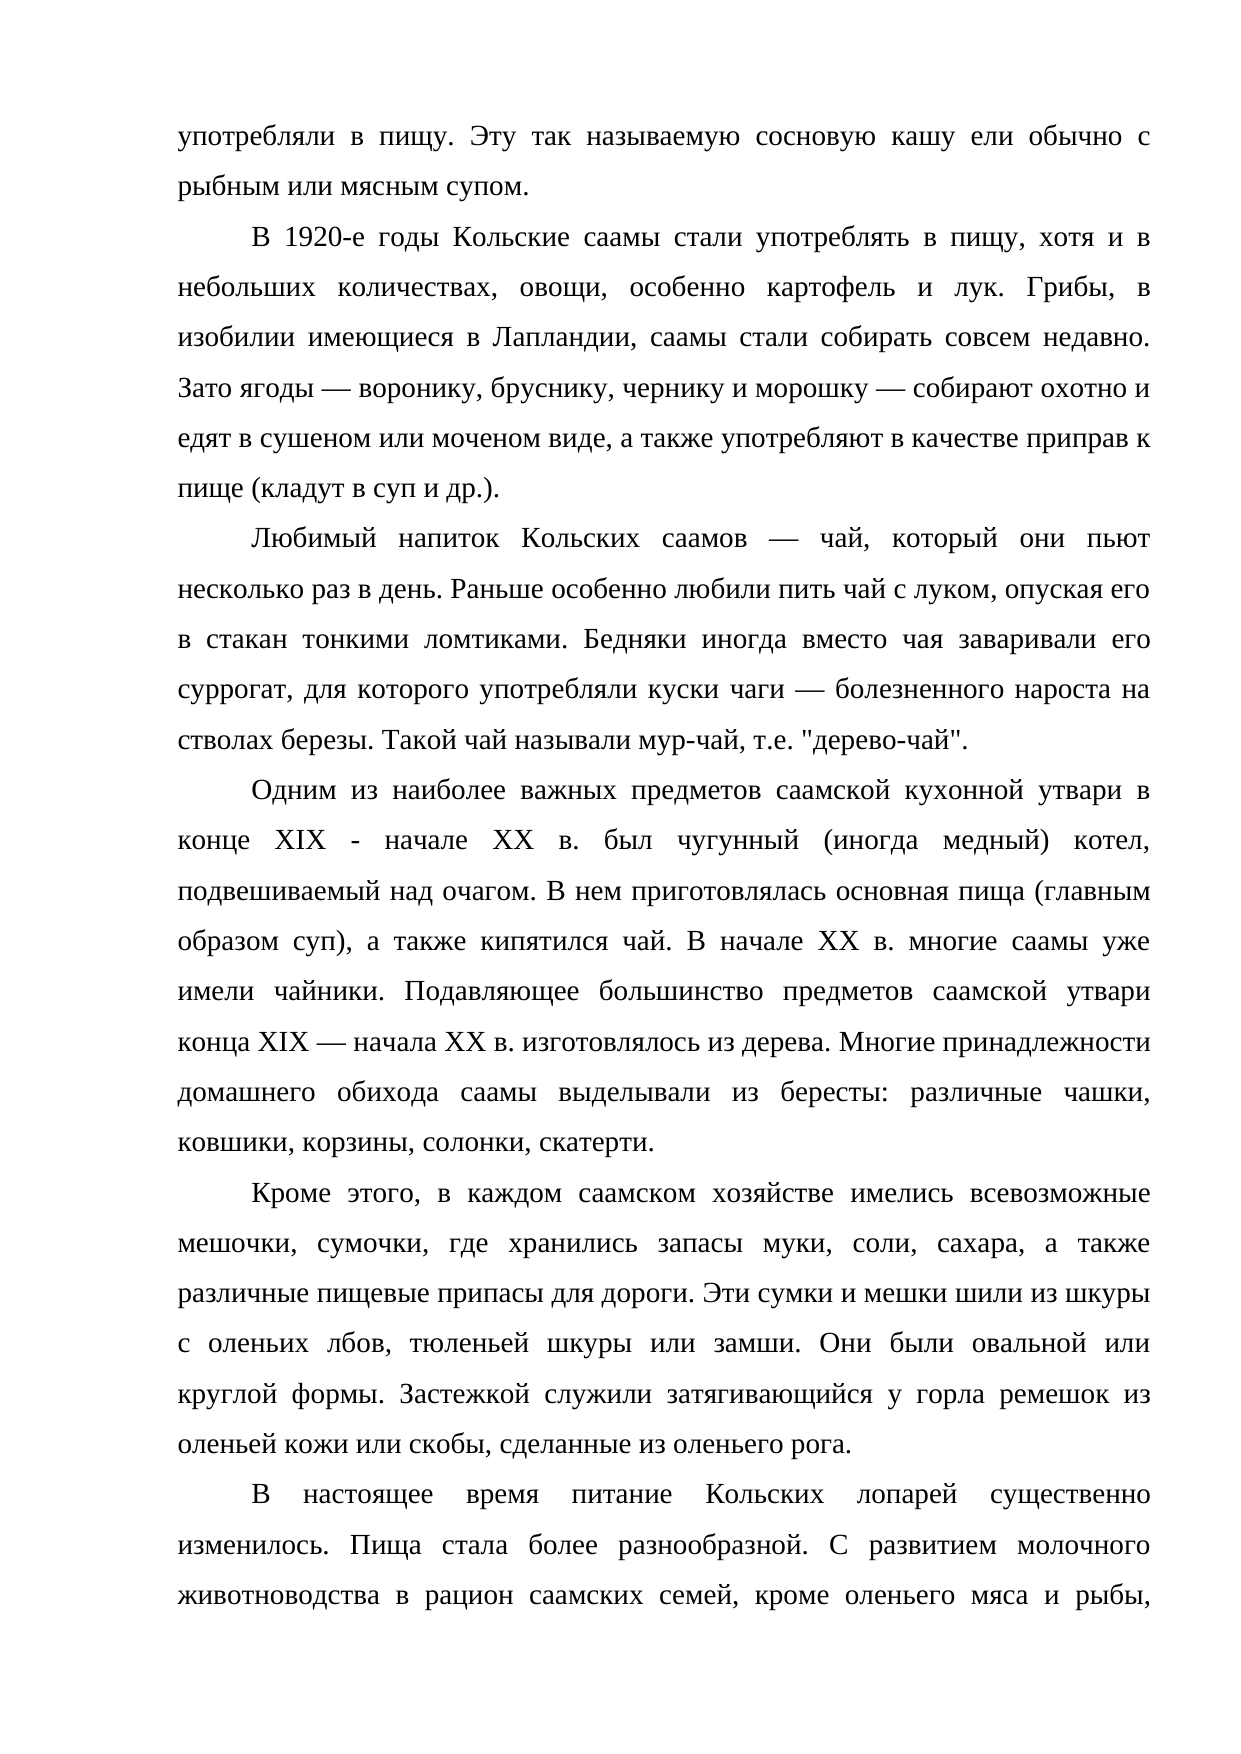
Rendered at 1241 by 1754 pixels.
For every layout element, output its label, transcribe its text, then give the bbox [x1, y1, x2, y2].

text Кроме этого, в каждом саамском хозяйстве имелись всевозможные мешочки, сумочки, где хранились запасы муки, соли, сахара, а также различные пищевые припасы для дороги. Эти сумки и мешки шили из шкуры с оленьих лбов, тюленьей шкуры или замши. Они были овальной или круглой формы. Застежкой служили затягивающийся у горла ремешок из оленьей кожи или скобы, сделанные из оленьего рога. [177, 1175, 1152, 1460]
text В 1920-е годы Кольские саамы стали употреблять в пищу, хотя и в небольших количествах, овощи, особенно картофель и лук. Грибы, в изобилии имеющиеся в Лапландии, саамы стали собирать совсем недавно. Зато ягоды — воронику, бруснику, чернику и морошку — собирают охотно и едят в сушеном или моченом виде, а также употребляют в качестве приправ к пище (кладут в суп и др.). [177, 219, 1152, 504]
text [177, 118, 1152, 202]
text Любимый напиток Кольских саамов — чай, который они пьют несколько раз в день. Раньше особенно любили пить чай с луком, опуская его в стакан тонкими ломтиками. Бедняки иногда вместо чая заваривали его суррогат, для которого употребляли куски чаги — болезненного нароста на стволах березы. Такой чай называли мур-чай, т.е. "дерево-чай". [177, 521, 1152, 755]
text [177, 1477, 1152, 1611]
text Одним из наиболее важных предметов саамской кухонной утвари в конце XIX - начале XX в. был чугунный (иногда медный) котел, подвешиваемый над очагом. В нем приготовлялась основная пища (главным образом суп), а также кипятился чай. В начале XX в. многие саамы уже имели чайники. Подавляющее большинство предметов саамской утвари конца XIX — начала XX в. изготовлялось из дерева. Многие принадлежности домашнего обихода саамы выделывали из бересты: различные чашки, ковшики, корзины, солонки, скатерти. [177, 772, 1152, 1158]
